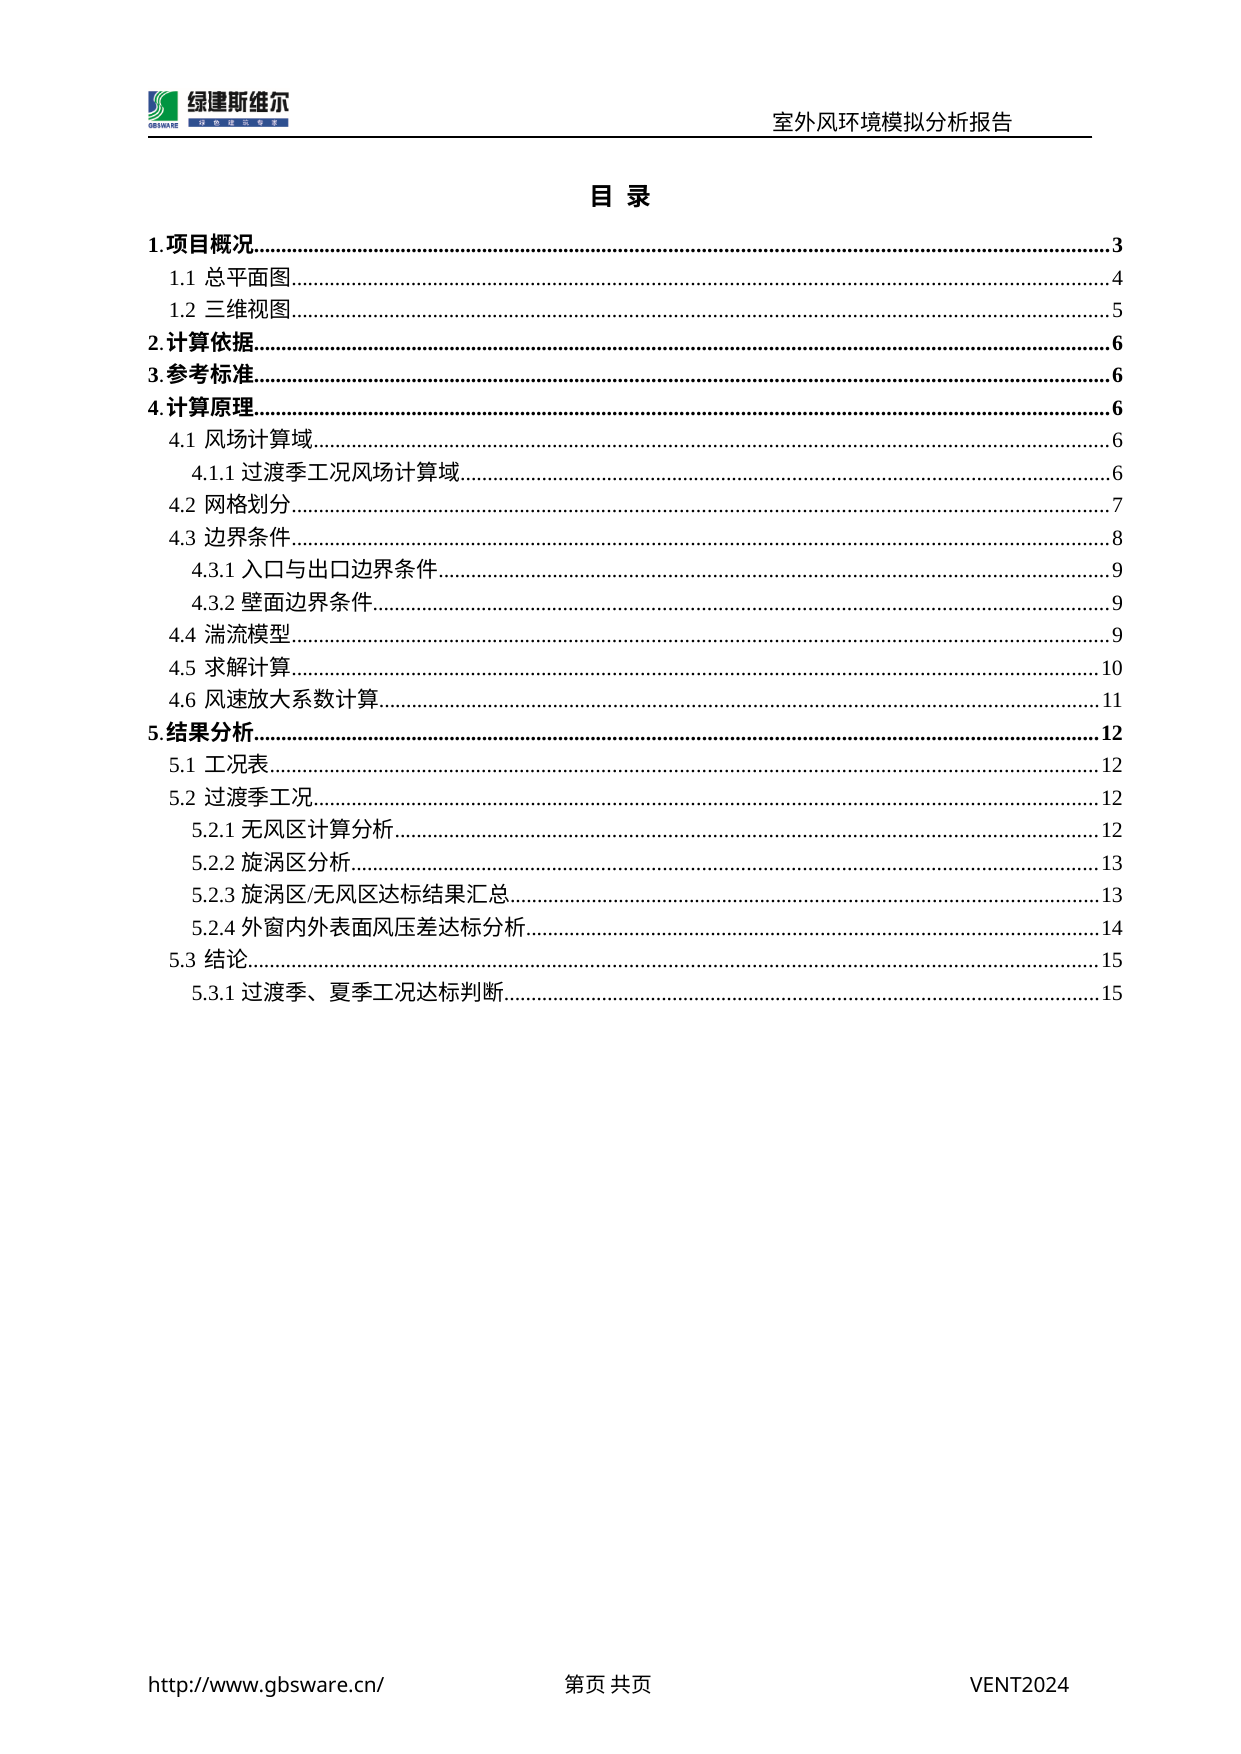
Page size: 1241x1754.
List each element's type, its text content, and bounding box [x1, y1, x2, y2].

text 1.1 总平面图 4 [168, 259, 1092, 292]
text 4.3.1 入口与出口边界条件 9 [169, 552, 1092, 584]
text 4.3.2 壁面边界条件 9 [169, 584, 1092, 617]
text 1 项目概况 3 [148, 227, 1092, 259]
text 1.2 三维视图 5 [168, 292, 1092, 324]
text 目 录 [148, 162, 1092, 227]
text 5.3 结论 15 [168, 942, 1092, 974]
text 4.4 湍流模型 9 [168, 617, 1092, 649]
text 5.2.3 旋涡区/无风区达标结果汇总 13 [169, 877, 1092, 909]
text 5.1 工况表 12 [168, 747, 1092, 779]
text 5 结果分析 12 [148, 714, 1092, 747]
text 5.3.1 过渡季、夏季工况达标判断 15 [169, 974, 1092, 1007]
text 4.2 网格划分 7 [168, 487, 1092, 519]
text 4.5 求解计算 10 [168, 649, 1092, 682]
text 5.2.2 旋涡区分析 13 [169, 844, 1092, 877]
text 4.1 风场计算域 6 [168, 422, 1092, 454]
text 2 计算依据 6 [148, 324, 1092, 357]
text 5.2.4 外窗内外表面风压差达标分析 14 [169, 909, 1092, 942]
text 4.6 风速放大系数计算 11 [168, 682, 1092, 714]
text 3 参考标准 6 [148, 357, 1092, 389]
text 5.2 过渡季工况 12 [168, 779, 1092, 812]
text 5.2.1 无风区计算分析 12 [169, 812, 1092, 844]
text 4.3 边界条件 8 [168, 519, 1092, 552]
text 4.1.1 过渡季工况风场计算域 6 [169, 454, 1092, 487]
picture [147, 88, 290, 130]
text 4 计算原理 6 [148, 389, 1092, 422]
